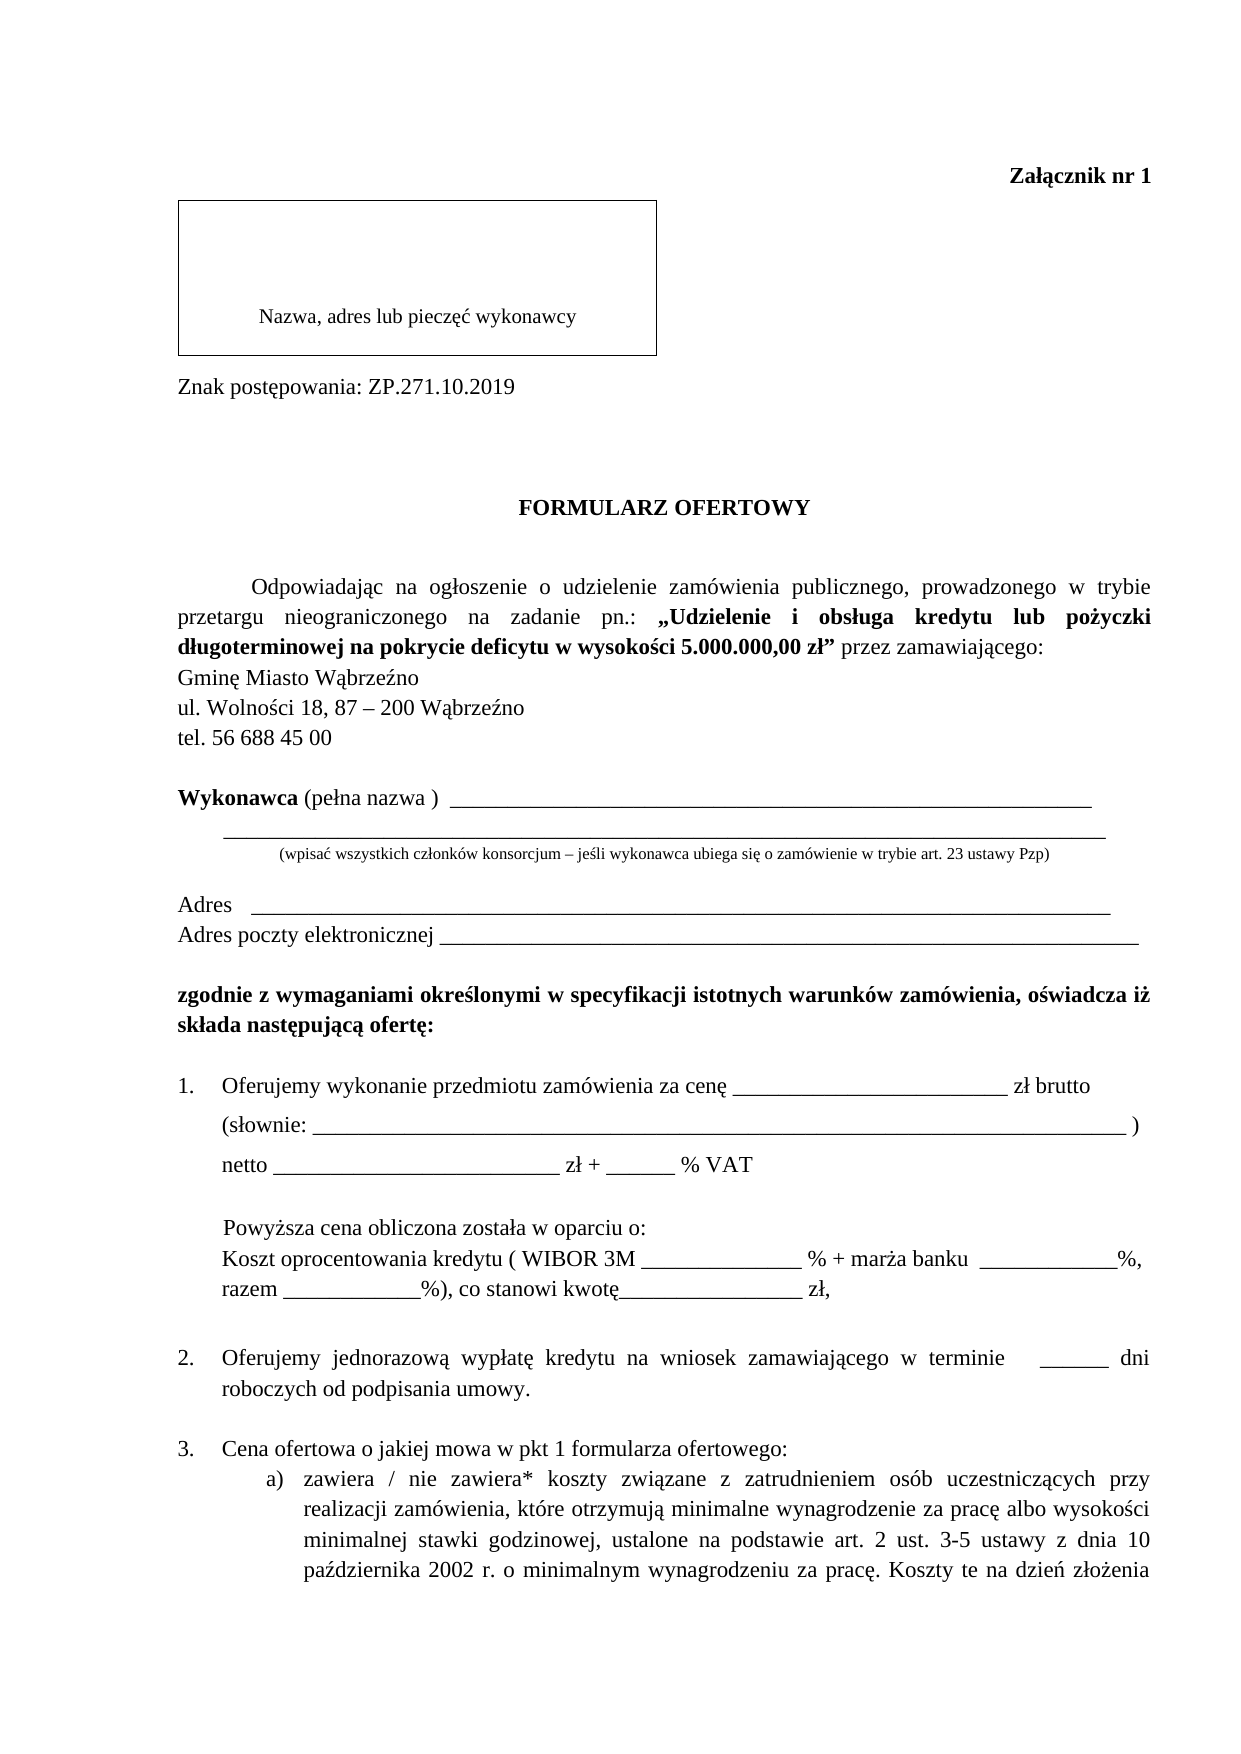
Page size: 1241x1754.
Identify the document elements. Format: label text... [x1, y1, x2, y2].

text zgodnie z wymaganiami określonymi w specyfikacji istotnych warunków zamówienia, oświadcza iż składa następującą ofertę: [177, 981, 1152, 1038]
text Znak postępowania: ZP.271.10.2019 [177, 373, 1152, 399]
list Oferujemy wykonanie przedmiotu zamówienia za cenę ________________________ zł brutto [177, 1072, 1152, 1098]
list Oferujemy jednorazową wypłatę kredytu na wniosek zamawiającego w terminie ______ dni roboczych od podpisania umowy. [177, 1344, 1152, 1401]
list Cena ofertowa o jakiej mowa w pkt 1 formularza ofertowego: [177, 1435, 1152, 1461]
text Załącznik nr 1 [177, 162, 1152, 188]
text (słownie: _______________________________________________________________________ ) [222, 1111, 1152, 1138]
text netto _________________________ zł + ______ % VAT [222, 1151, 1152, 1177]
text tel. 56 688 45 00 [177, 724, 1152, 750]
text Powyższa cena obliczona została w oparciu o: [177, 1214, 1152, 1241]
text Adres ___________________________________________________________________________ [177, 891, 1152, 917]
text _____________________________________________________________________________ (wpisać wszystkich członków konsorcjum – jeśli wykonawca ubiega się o zamówienie w trybie art. 23 ustawy Pzp) [177, 815, 1152, 863]
text Wykonawca (pełna nazwa ) ________________________________________________________ [177, 784, 1152, 811]
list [266, 1465, 1152, 1582]
text ul. Wolności 18, 87 – 200 Wąbrzeźno [177, 694, 1152, 720]
list Koszt oprocentowania kredytu ( WIBOR 3M ______________ % + marża banku ____________%, razem ____________%), co stanowi kwotę________________ zł, [222, 1244, 1152, 1301]
text Odpowiadając na ogłoszenie o udzielenie zamówienia publicznego, prowadzonego w trybie przetargu nieograniczonego na zadanie pn.: „Udzielenie i obsługa kredytu lub pożyczki długoterminowej na pokrycie deficytu w wysokości 5.000.000,00 zł” przez zamawiającego: [177, 573, 1152, 660]
text Adres poczty elektronicznej _____________________________________________________________ [177, 921, 1152, 947]
text Gminę Miasto Wąbrzeźno [177, 664, 1152, 690]
text FORMULARZ OFERTOWY [177, 494, 1152, 520]
